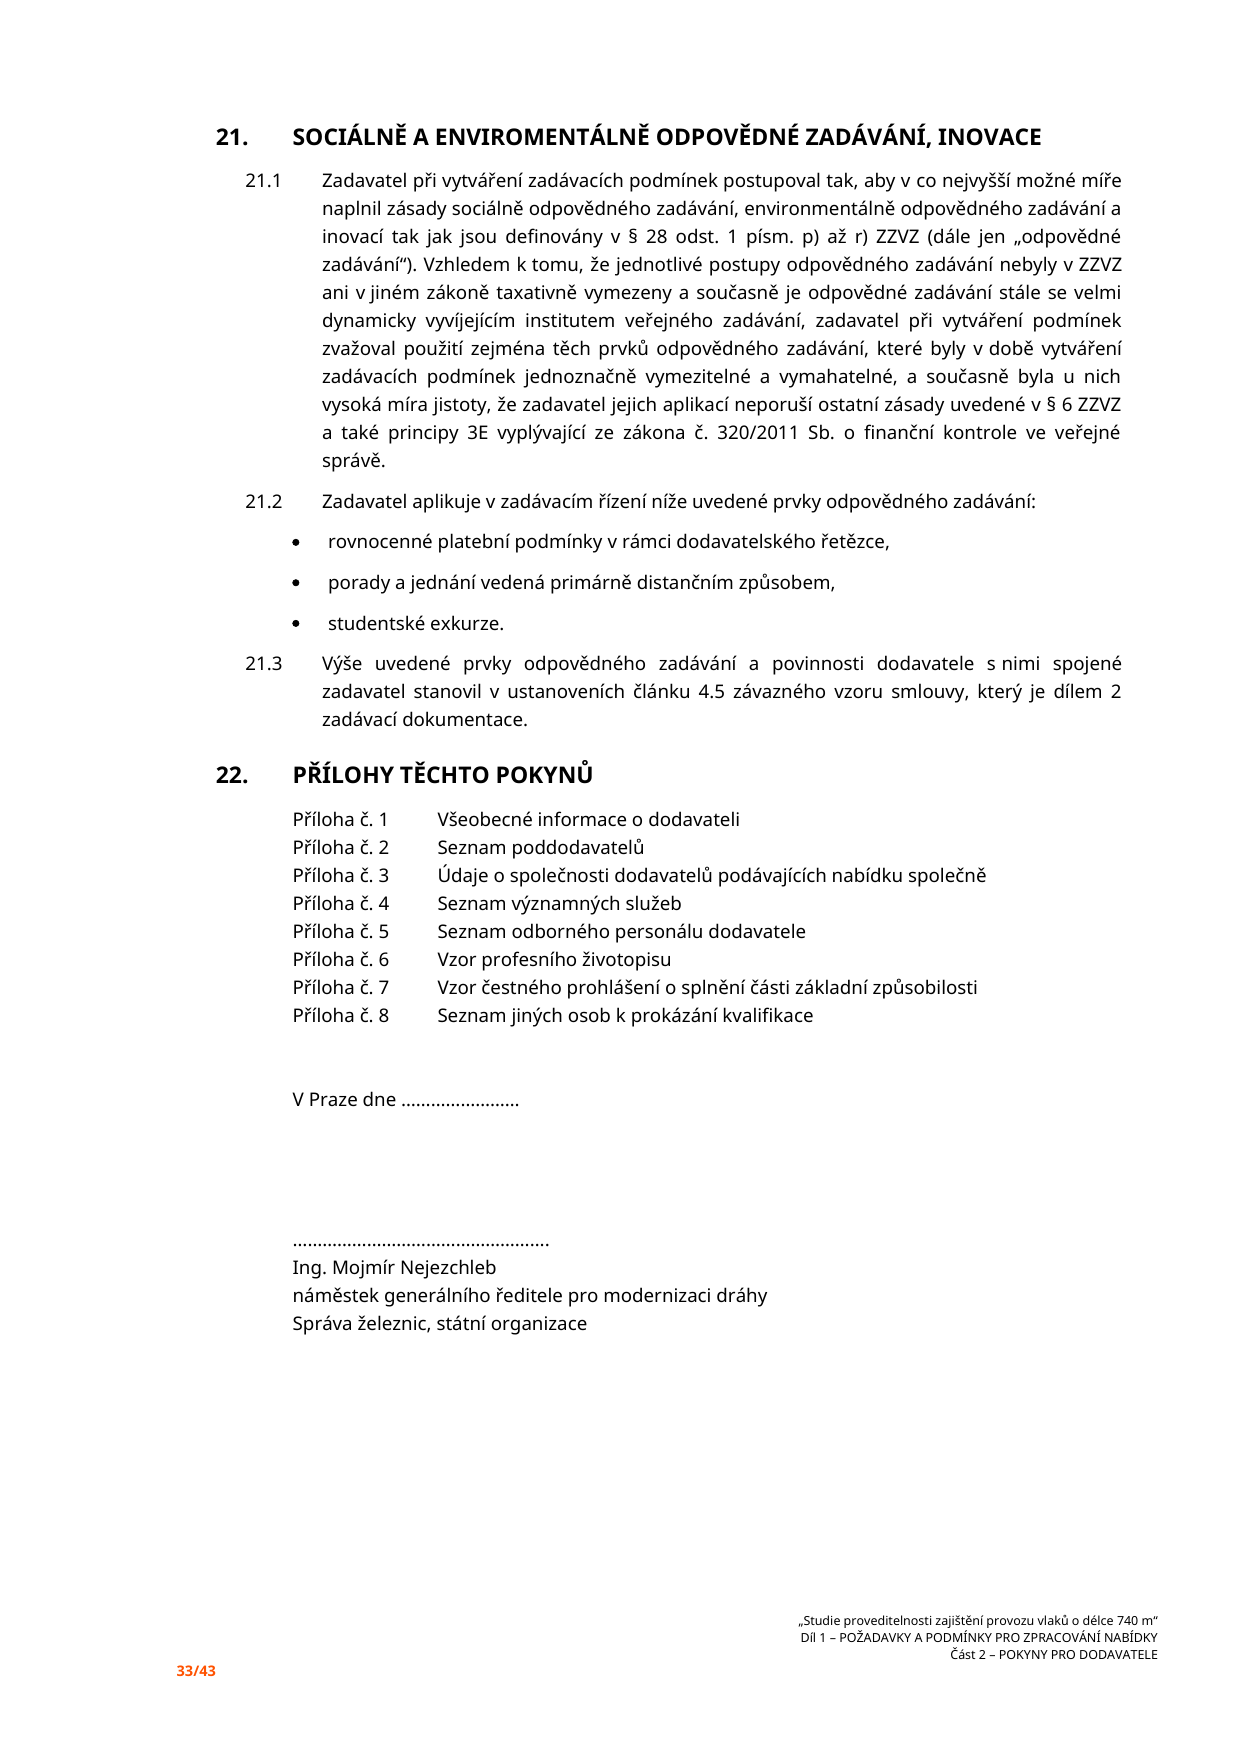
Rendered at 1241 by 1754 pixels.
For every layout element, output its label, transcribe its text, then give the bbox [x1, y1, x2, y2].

text náměstek generálního ředitele pro modernizaci dráhy [292, 1283, 1122, 1308]
text SOCIÁLNĚ A ENVIROMENTÁLNĚ ODPOVĚDNÉ ZADÁVÁNÍ, INOVACE [216, 121, 1122, 152]
text porady a jednání vedená primárně distančním způsobem, [292, 569, 1122, 595]
text Příloha č. 4 Seznam významných služeb [292, 890, 1122, 916]
text Správa železnic, státní organizace [292, 1311, 1122, 1336]
text Zadavatel aplikuje v zadávacím řízení níže uvedené prvky odpovědného zadávání: [245, 488, 1122, 514]
text Příloha č. 7 Vzor čestného prohlášení o splnění části základní způsobilosti [292, 974, 1122, 1000]
text Příloha č. 8 Seznam jiných osob k prokázání kvalifikace [292, 1002, 1122, 1028]
text Ing. Mojmír Nejezchleb [292, 1254, 1122, 1280]
text PŘÍLOHY TĚCHTO POKYNŮ [216, 759, 1122, 791]
text Zadavatel při vytváření zadávacích podmínek postupoval tak, aby v co nejvyšší možné míře naplnil zásady sociálně odpovědného zadávání, environmentálně odpovědného zadávání a inovací tak jak jsou definovány v § 28 odst. 1 písm. p) až r) ZZVZ (dále jen „odpovědné zadávání“). Vzhledem k tomu, že jednotlivé postupy odpovědného zadávání nebyly v ZZVZ ani v jiném zákoně taxativně vymezeny a současně je odpovědné zadávání stále se velmi dynamicky vyvíjejícím institutem veřejného zadávání, zadavatel při vytváření podmínek zvažoval použití zejména těch prvků odpovědného zadávání, které byly v době vytváření zadávacích podmínek jednoznačně vymezitelné a vymahatelné, a současně byla u nich vysoká míra jistoty, že zadavatel jejich aplikací neporuší ostatní zásady uvedené v § 6 ZZVZ a také principy 3E vyplývající ze zákona č. 320/2011 Sb. o finanční kontrole ve veřejné správě. [245, 167, 1122, 473]
text Příloha č. 5 Seznam odborného personálu dodavatele [292, 918, 1122, 944]
text V Praze dne …………………… [292, 1086, 1122, 1112]
text Výše uvedené prvky odpovědného zadávání a povinnosti dodavatele s nimi spojené zadavatel stanovil v ustanoveních článku 4.5 závazného vzoru smlouvy, který je dílem 2 zadávací dokumentace. [245, 650, 1122, 732]
text Příloha č. 3 Údaje o společnosti dodavatelů podávajících nabídku společně [292, 862, 1122, 888]
text Příloha č. 2 Seznam poddodavatelů [292, 834, 1122, 860]
text rovnocenné platební podmínky v rámci dodavatelského řetězce, [292, 529, 1122, 554]
text ……………………………………………. [292, 1227, 1122, 1252]
text studentské exkurze. [292, 610, 1122, 635]
text Příloha č. 6 Vzor profesního životopisu [292, 946, 1122, 972]
text Příloha č. 1 Všeobecné informace o dodavateli [292, 806, 1122, 832]
